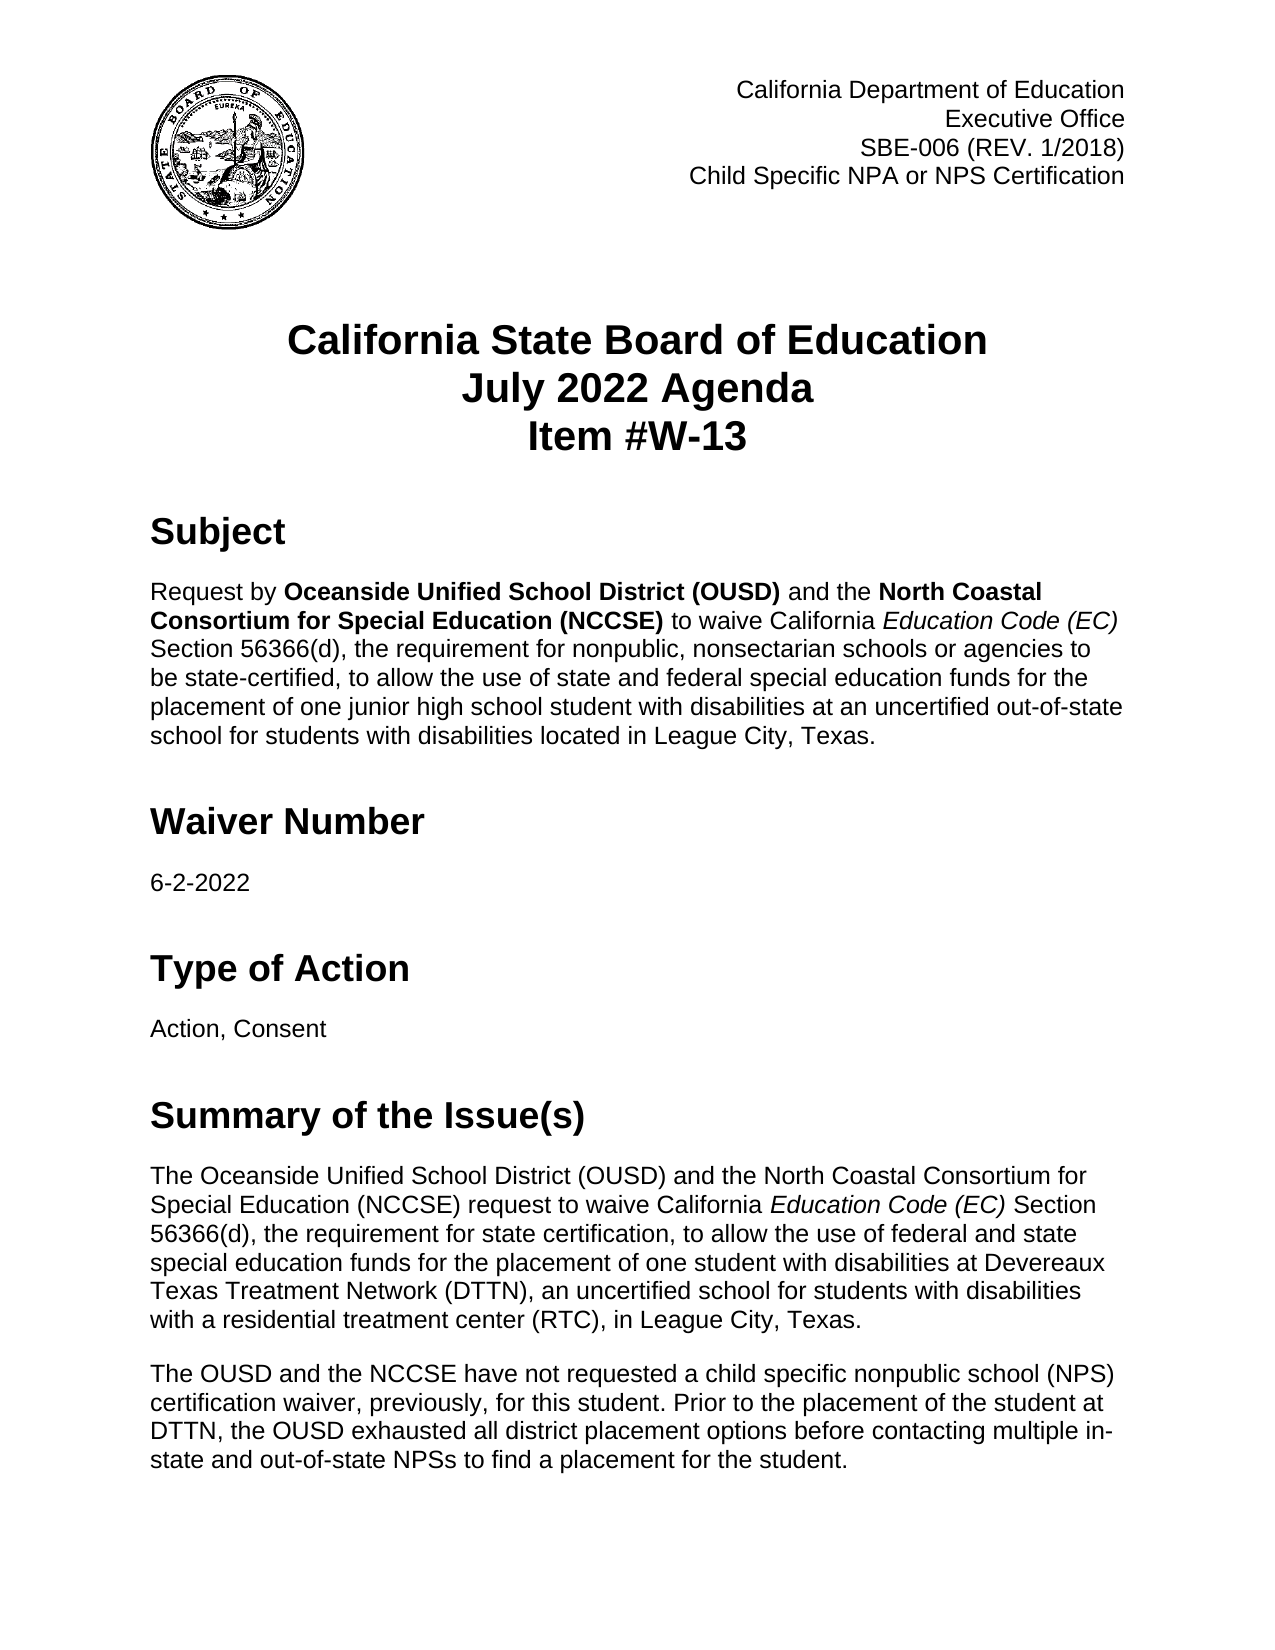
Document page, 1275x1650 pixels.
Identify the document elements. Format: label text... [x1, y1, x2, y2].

text The OUSD and the NCCSE have not requested a child specific nonpublic school (NPS) certification waiver, previously, for this student. Prior to the placement of the student at DTTN, the OUSD exhausted all district placement options before contacting multiple in-state and out-of-state NPSs to find a placement for the student. [150, 1359, 1125, 1474]
text The Oceanside Unified School District (OUSD) and the North Coastal Consortium for Special Education (NCCSE) request to waive California Education Code (EC) Section 56366(d), the requirement for state certification, to allow the use of federal and state special education funds for the placement of one student with disabilities at Devereaux Texas Treatment Network (DTTN), an uncertified school for students with disabilities with a residential treatment center (RTC), in League City, Texas. [150, 1161, 1125, 1334]
text California Department of Education [675, 75, 1125, 104]
text Executive Office [675, 104, 1125, 132]
text SBE-006 (REV. 1/2018) [675, 132, 1125, 161]
text Action, Consent [150, 1014, 1125, 1043]
subtitle Type of Action [150, 946, 1125, 989]
text Request by Oceanside Unified School District (OUSD) and the North Coastal Consortium for Special Education (NCCSE) to waive California Education Code (EC) Section 56366(d), the requirement for nonpublic, nonsectarian schools or agencies to be state-certified, to allow the use of state and federal special education funds for the placement of one junior high school student with disabilities at an uncertified out-of-state school for students with disabilities located in League City, Texas. [150, 577, 1125, 749]
subtitle Subject [150, 509, 1125, 552]
text Child Specific NPA or NPS Certification [675, 161, 1125, 190]
text 6-2-2022 [150, 868, 1125, 896]
subtitle Summary of the Issue(s) [150, 1093, 1125, 1136]
subtitle Waiver Number [150, 799, 1125, 843]
picture [150, 75, 305, 230]
subtitle California State Board of Education July 2022 Agenda Item #W-13 [150, 315, 1125, 459]
